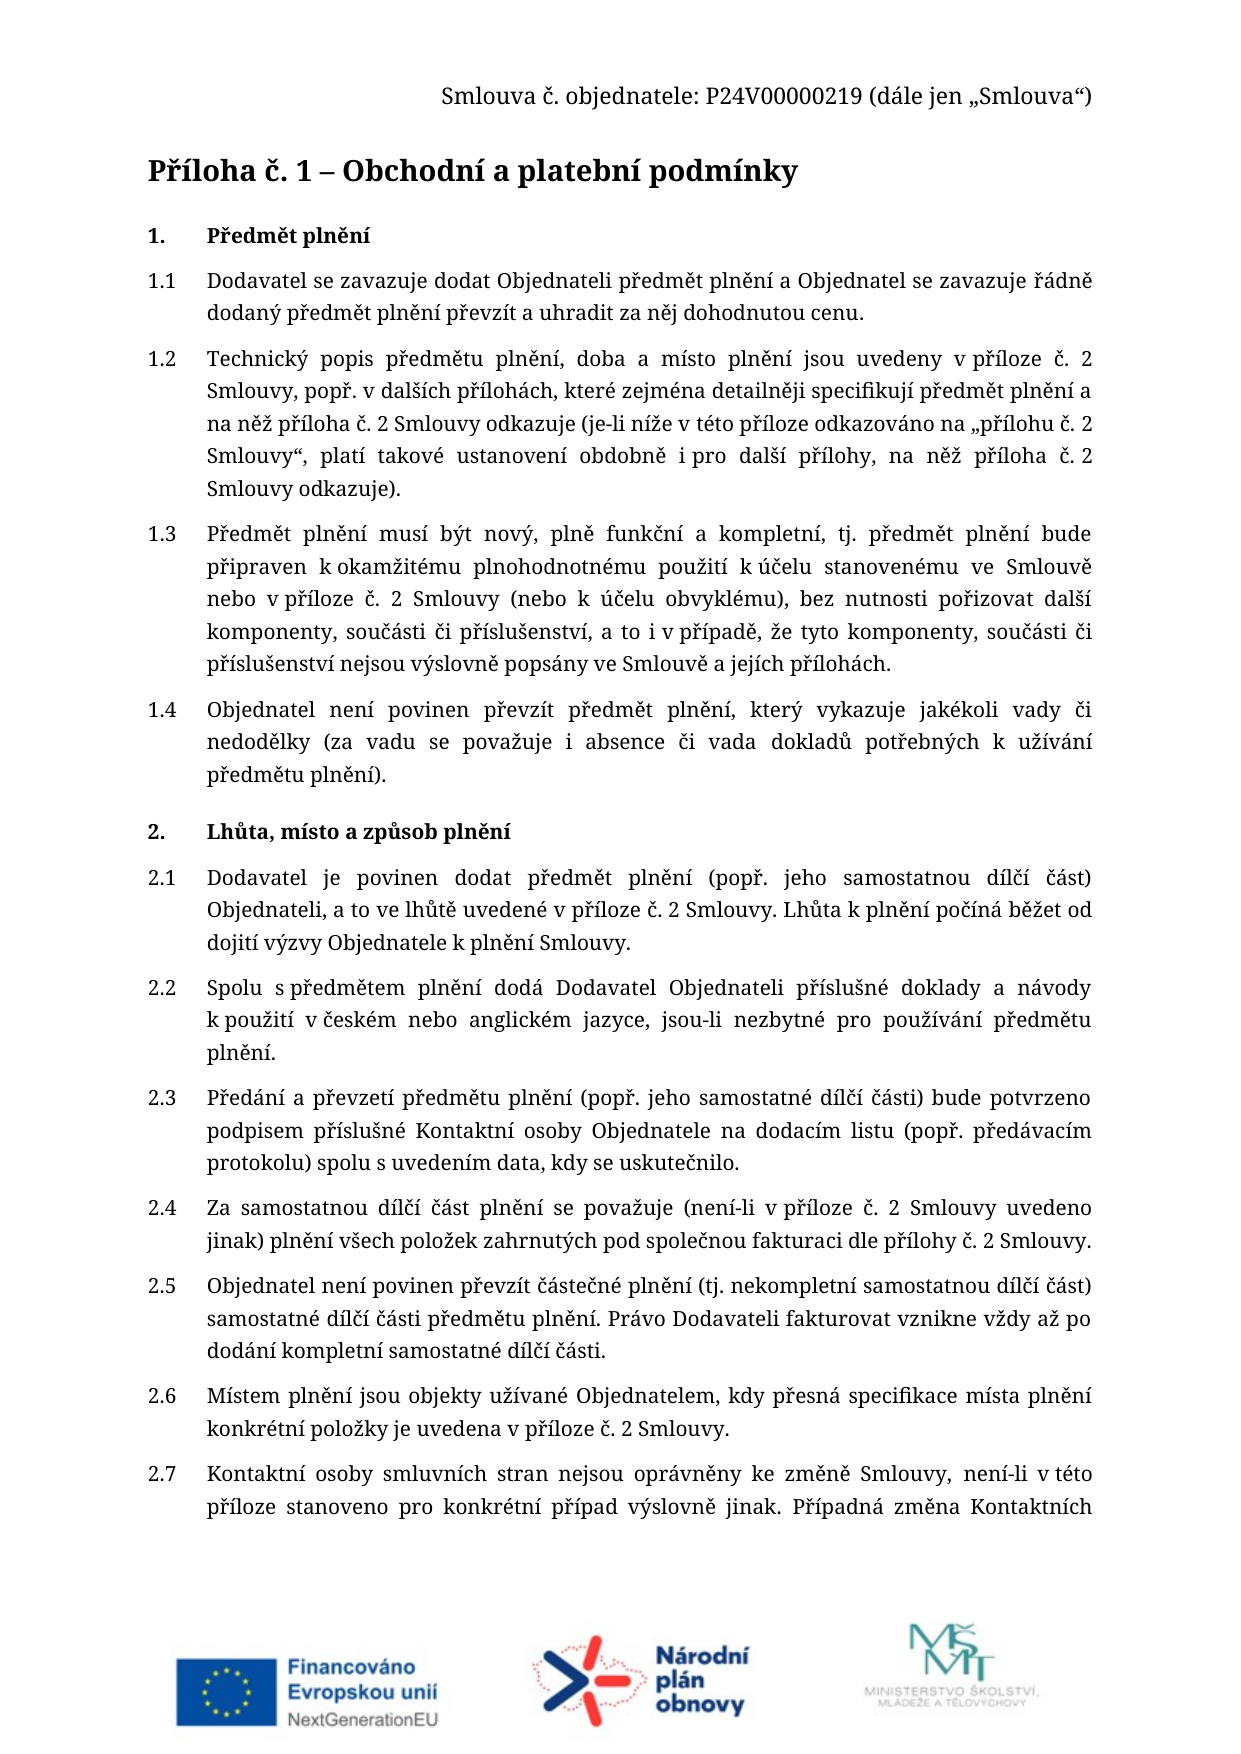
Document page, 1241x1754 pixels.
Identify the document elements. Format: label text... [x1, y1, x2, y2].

list Dodavatel se zavazuje dodat Objednateli předmět plnění a Objednatel se zavazuje řádně dodaný předmět plnění převzít a uhradit za něj dohodnutou cenu. [148, 266, 1093, 327]
list Objednatel není povinen převzít částečné plnění (tj. nekompletní samostatnou dílčí část) samostatné dílčí části předmětu plnění. Právo Dodavateli fakturovat vznikne vždy až po dodání kompletní samostatné dílčí části. [148, 1271, 1093, 1365]
list Objednatel není povinen převzít předmět plnění, který vykazuje jakékoli vady či nedodělky (za vadu se považuje i absence či vada dokladů potřebných k užívání předmětu plnění). [148, 695, 1093, 788]
list Technický popis předmětu plnění, doba a místo plnění jsou uvedeny v příloze č. 2 Smlouvy, popř. v dalších přílohách, které zejména detailněji specifikují předmět plnění a na něž příloha č. 2 Smlouvy odkazuje (je-li níže v této příloze odkazováno na „přílohu č. 2 Smlouvy“, platí takové ustanovení obdobně i pro další přílohy, na něž příloha č. 2 Smlouvy odkazuje). [148, 344, 1093, 502]
picture [147, 1577, 1093, 1754]
list Lhůta, místo a způsob plnění [148, 817, 1093, 846]
list Předmět plnění [148, 221, 1093, 249]
list Místem plnění jsou objekty užívané Objednatelem, kdy přesná specifikace místa plnění konkrétní položky je uvedena v příloze č. 2 Smlouvy. [148, 1382, 1093, 1443]
list Za samostatnou dílčí část plnění se považuje (není-li v příloze č. 2 Smlouvy uvedeno jinak) plnění všech položek zahrnutých pod společnou fakturaci dle přílohy č. 2 Smlouvy. [148, 1193, 1093, 1254]
list Dodavatel je povinen dodat předmět plnění (popř. jeho samostatnou dílčí část) Objednateli, a to ve lhůtě uvedené v příloze č. 2 Smlouvy. Lhůta k plnění počíná běžet od dojití výzvy Objednatele k plnění Smlouvy. [148, 863, 1093, 956]
list Předání a převzetí předmětu plnění (popř. jeho samostatné dílčí části) bude potvrzeno podpisem příslušné Kontaktní osoby Objednatele na dodacím listu (popř. předávacím protokolu) spolu s uvedením data, kdy se uskutečnilo. [148, 1083, 1093, 1177]
list Předmět plnění musí být nový, plně funkční a kompletní, tj. předmět plnění bude připraven k okamžitému plnohodnotnému použití k účelu stanovenému ve Smlouvě nebo v příloze č. 2 Smlouvy (nebo k účelu obvyklému), bez nutnosti pořizovat další komponenty, součásti či příslušenství, a to i v případě, že tyto komponenty, součásti či příslušenství nejsou výslovně popsány ve Smlouvě a jejích přílohách. [148, 519, 1093, 678]
text Příloha č. 1 – Obchodní a platební podmínky [148, 150, 1093, 190]
list Spolu s předmětem plnění dodá Dodavatel Objednateli příslušné doklady a návody k použití v českém nebo anglickém jazyce, jsou-li nezbytné pro používání předmětu plnění. [148, 973, 1093, 1067]
